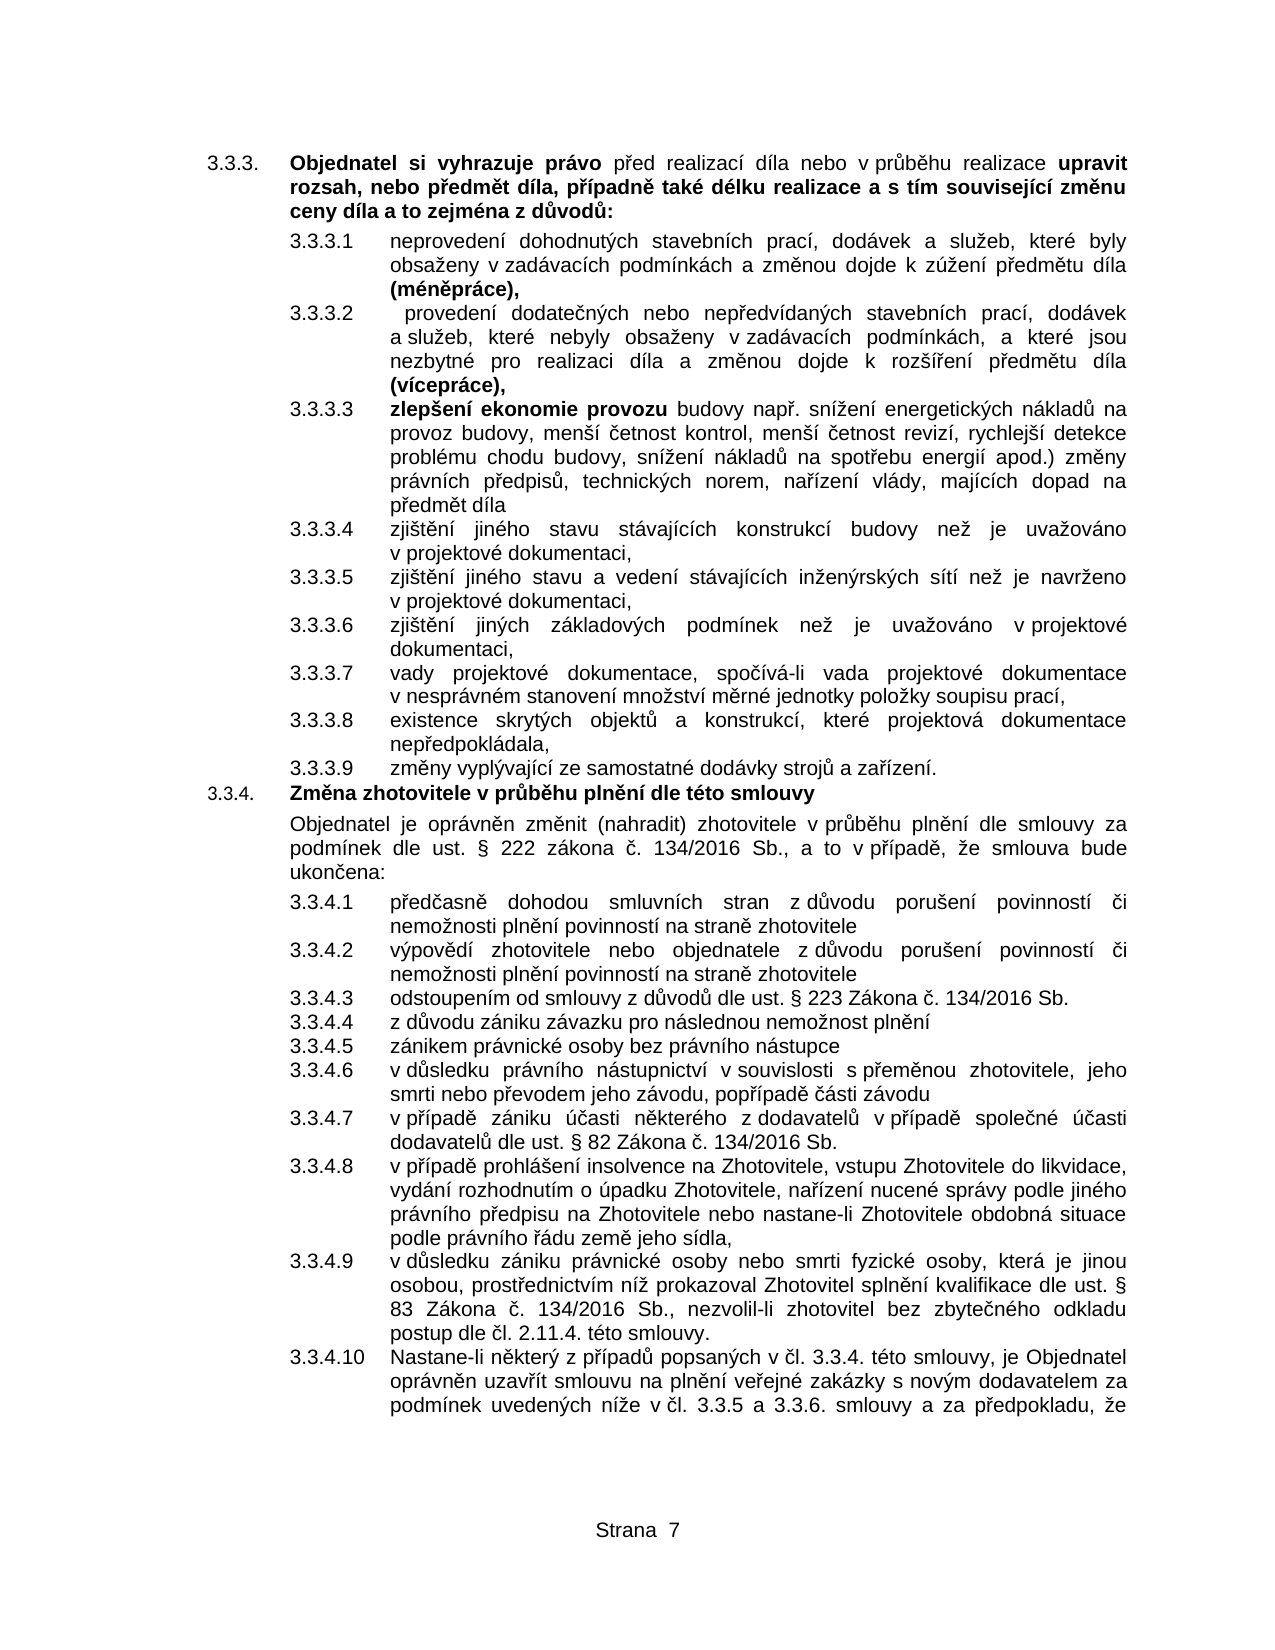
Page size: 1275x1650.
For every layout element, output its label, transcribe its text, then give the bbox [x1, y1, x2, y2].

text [289, 1345, 1127, 1417]
text Změna zhotovitele v průběhu plnění dle této smlouvy [207, 780, 1127, 806]
text odstoupením od smlouvy z důvodů dle ust. § 223 Zákona č. 134/2016 Sb. [289, 986, 1127, 1010]
text z důvodu zániku závazku pro následnou nemožnost plnění [289, 1010, 1127, 1034]
text v důsledku zániku právnické osoby nebo smrti fyzické osoby, která je jinou osobou, prostřednictvím níž prokazoval Zhotovitel splnění kvalifikace dle ust. § 83 Zákona č. 134/2016 Sb., nezvolil-li zhotovitel bez zbytečného odkladu postup dle čl. 2.11.4. této smlouvy. [289, 1249, 1127, 1345]
text zánikem právnické osoby bez právního nástupce [289, 1034, 1127, 1058]
text v důsledku právního nástupnictví v souvislosti s přeměnou zhotovitele, jeho smrti nebo převodem jeho závodu, popřípadě části závodu [289, 1058, 1127, 1106]
text existence skrytých objektů a konstrukcí, které projektová dokumentace nepředpokládala, [289, 708, 1127, 756]
text v případě prohlášení insolvence na Zhotovitele, vstupu Zhotovitele do likvidace, vydání rozhodnutím o úpadku Zhotovitele, nařízení nucené správy podle jiného právního předpisu na Zhotovitele nebo nastane-li Zhotovitele obdobná situace podle právního řádu země jeho sídla, [289, 1153, 1127, 1249]
text provedení dodatečných nebo nepředvídaných stavebních prací, dodávek a služeb, které nebyly obsaženy v zadávacích podmínkách, a které jsou nezbytné pro realizaci díla a změnou dojde k rozšíření předmětu díla (vícepráce), [289, 301, 1127, 397]
text Objednatel si vyhrazuje právo před realizací díla nebo v průběhu realizace upravit rozsah, nebo předmět díla, případně také délku realizace a s tím související změnu ceny díla a to zejména z důvodů: [207, 151, 1127, 223]
text zjištění jiného stavu a vedení stávajících inženýrských sítí než je navrženo v projektové dokumentaci, [289, 564, 1127, 612]
text změny vyplývající ze samostatné dodávky strojů a zařízení. [289, 756, 1127, 780]
text zjištění jiných základových podmínek než je uvažováno v projektové dokumentaci, [289, 612, 1127, 660]
text v případě zániku účasti některého z dodavatelů v případě společné účasti dodavatelů dle ust. § 82 Zákona č. 134/2016 Sb. [289, 1106, 1127, 1153]
list Objednatel je oprávněn změnit (nahradit) zhotovitele v průběhu plnění dle smlouvy za podmínek dle ust. § 222 zákona č. 134/2016 Sb., a to v případě, že smlouva bude ukončena: [289, 812, 1127, 884]
text vady projektové dokumentace, spočívá-li vada projektové dokumentace v nesprávném stanovení množství měrné jednotky položky soupisu prací, [289, 660, 1127, 708]
text neprovedení dohodnutých stavebních prací, dodávek a služeb, které byly obsaženy v zadávacích podmínkách a změnou dojde k zúžení předmětu díla (méněpráce), [289, 229, 1127, 301]
text výpovědí zhotovitele nebo objednatele z důvodu porušení povinností či nemožnosti plnění povinností na straně zhotovitele [289, 938, 1127, 986]
text zlepšení ekonomie provozu budovy např. snížení energetických nákladů na provoz budovy, menší četnost kontrol, menší četnost revizí, rychlejší detekce problému chodu budovy, snížení nákladů na spotřebu energií apod.) změny právních předpisů, technických norem, nařízení vlády, majících dopad na předmět díla [289, 397, 1127, 517]
text zjištění jiného stavu stávajících konstrukcí budovy než je uvažováno v projektové dokumentaci, [289, 517, 1127, 564]
text předčasně dohodou smluvních stran z důvodu porušení povinností či nemožnosti plnění povinností na straně zhotovitele [289, 890, 1127, 938]
